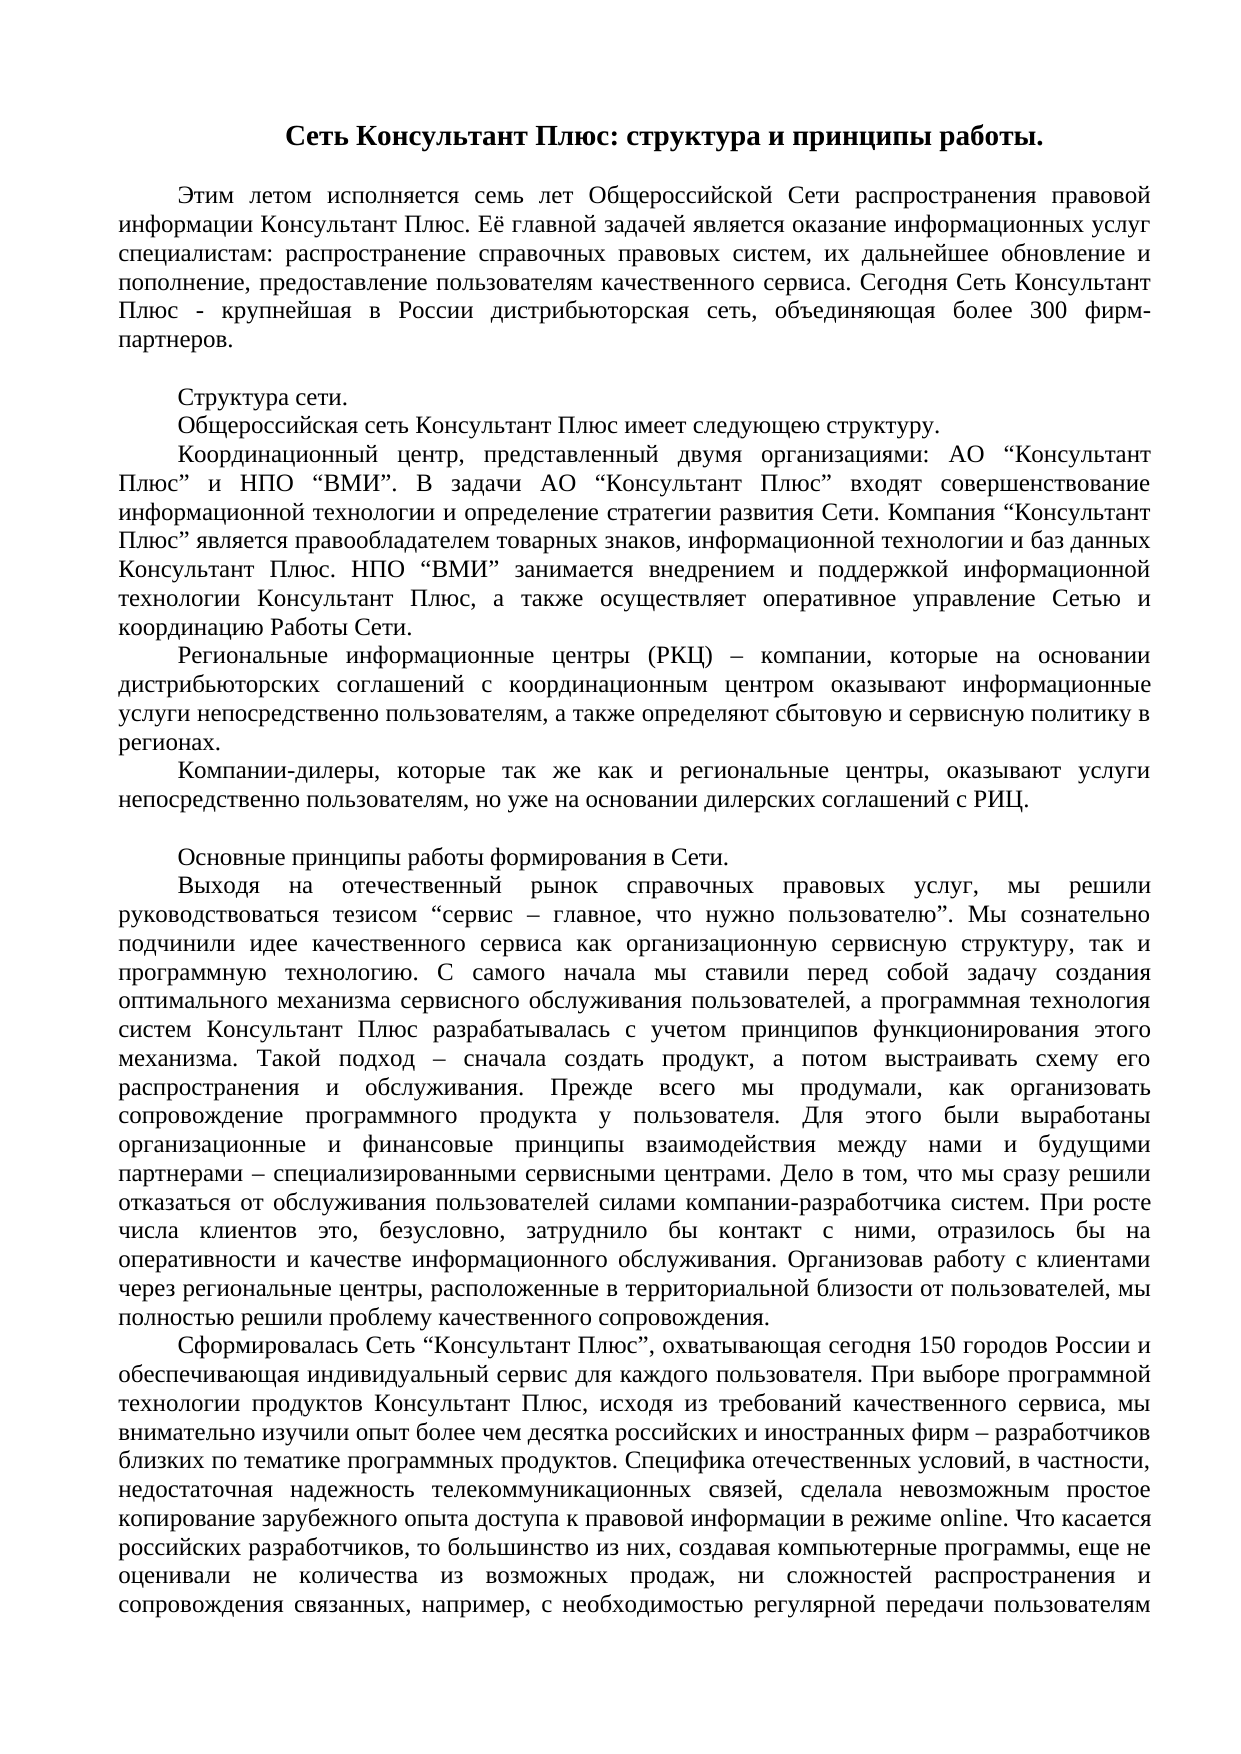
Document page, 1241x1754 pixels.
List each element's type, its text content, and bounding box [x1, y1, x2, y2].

text Выходя на отечественный рынок справочных правовых услуг, мы решили руководствоваться тезисом “сервис – главное, что нужно пользователю”. Мы сознательно подчинили идее качественного сервиса как организационную сервисную структуру, так и программную технологию. С самого начала мы ставили перед собой задачу создания оптимального механизма сервисного обслуживания пользователей, а программная технология систем Консультант Плюс разрабатывалась с учетом принципов функционирования этого механизма. Такой подход – сначала создать продукт, а потом выстраивать схему его распространения и обслуживания. Прежде всего мы продумали, как организовать сопровождение программного продукта у пользователя. Для этого были выработаны организационные и финансовые принципы взаимодействия между нами и будущими партнерами – специализированными сервисными центрами. Дело в том, что мы сразу решили отказаться от обслуживания пользователей силами компании-разработчика систем. При росте числа клиентов это, безусловно, затруднило бы контакт с ними, отразилось бы на оперативности и качестве информационного обслуживания. Организовав работу с клиентами через региональные центры, расположенные в территориальной близости от пользователей, мы полностью решили проблему качественного сопровождения. [118, 870, 1152, 1330]
text Координационный центр, представленный двумя организациями: АО “Консультант Плюс” и НПО “ВМИ”. В задачи АО “Консультант Плюс” входят совершенствование информационной технологии и определение стратегии развития Сети. Компания “Консультант Плюс” является правообладателем товарных знаков, информационной технологии и баз данных Консультант Плюс. НПО “ВМИ” занимается внедрением и поддержкой информационной технологии Консультант Плюс, а также осуществляет оперативное управление Сетью и координацию Работы Сети. [118, 439, 1152, 640]
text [118, 1330, 1152, 1618]
text Компании-дилеры, которые так же как и региональные центры, оказывают услуги непосредственно пользователям, но уже на основании дилерских соглашений с РИЦ. [118, 755, 1152, 813]
text Региональные информационные центры (РКЦ) – компании, которые на основании дистрибьюторских соглашений с координационным центром оказывают информационные услуги непосредственно пользователям, а также определяют сбытовую и сервисную политику в регионах. [118, 640, 1152, 755]
text Сеть Консультант Плюс: структура и принципы работы. [118, 118, 1152, 152]
text Основные принципы работы формирования в Сети. [118, 842, 1152, 870]
text Структура сети. [118, 382, 1152, 410]
text Этим летом исполняется семь лет Общероссийской Сети распространения правовой информации Консультант Плюс. Её главной задачей является оказание информационных услуг специалистам: распространение справочных правовых систем, их дальнейшее обновление и пополнение, предоставление пользователям качественного сервиса. Сегодня Сеть Консультант Плюс - крупнейшая в России дистрибьюторская сеть, объединяющая более 300 фирм-партнеров. [118, 180, 1152, 353]
text Общероссийская сеть Консультант Плюс имеет следующею структуру. [118, 410, 1152, 439]
